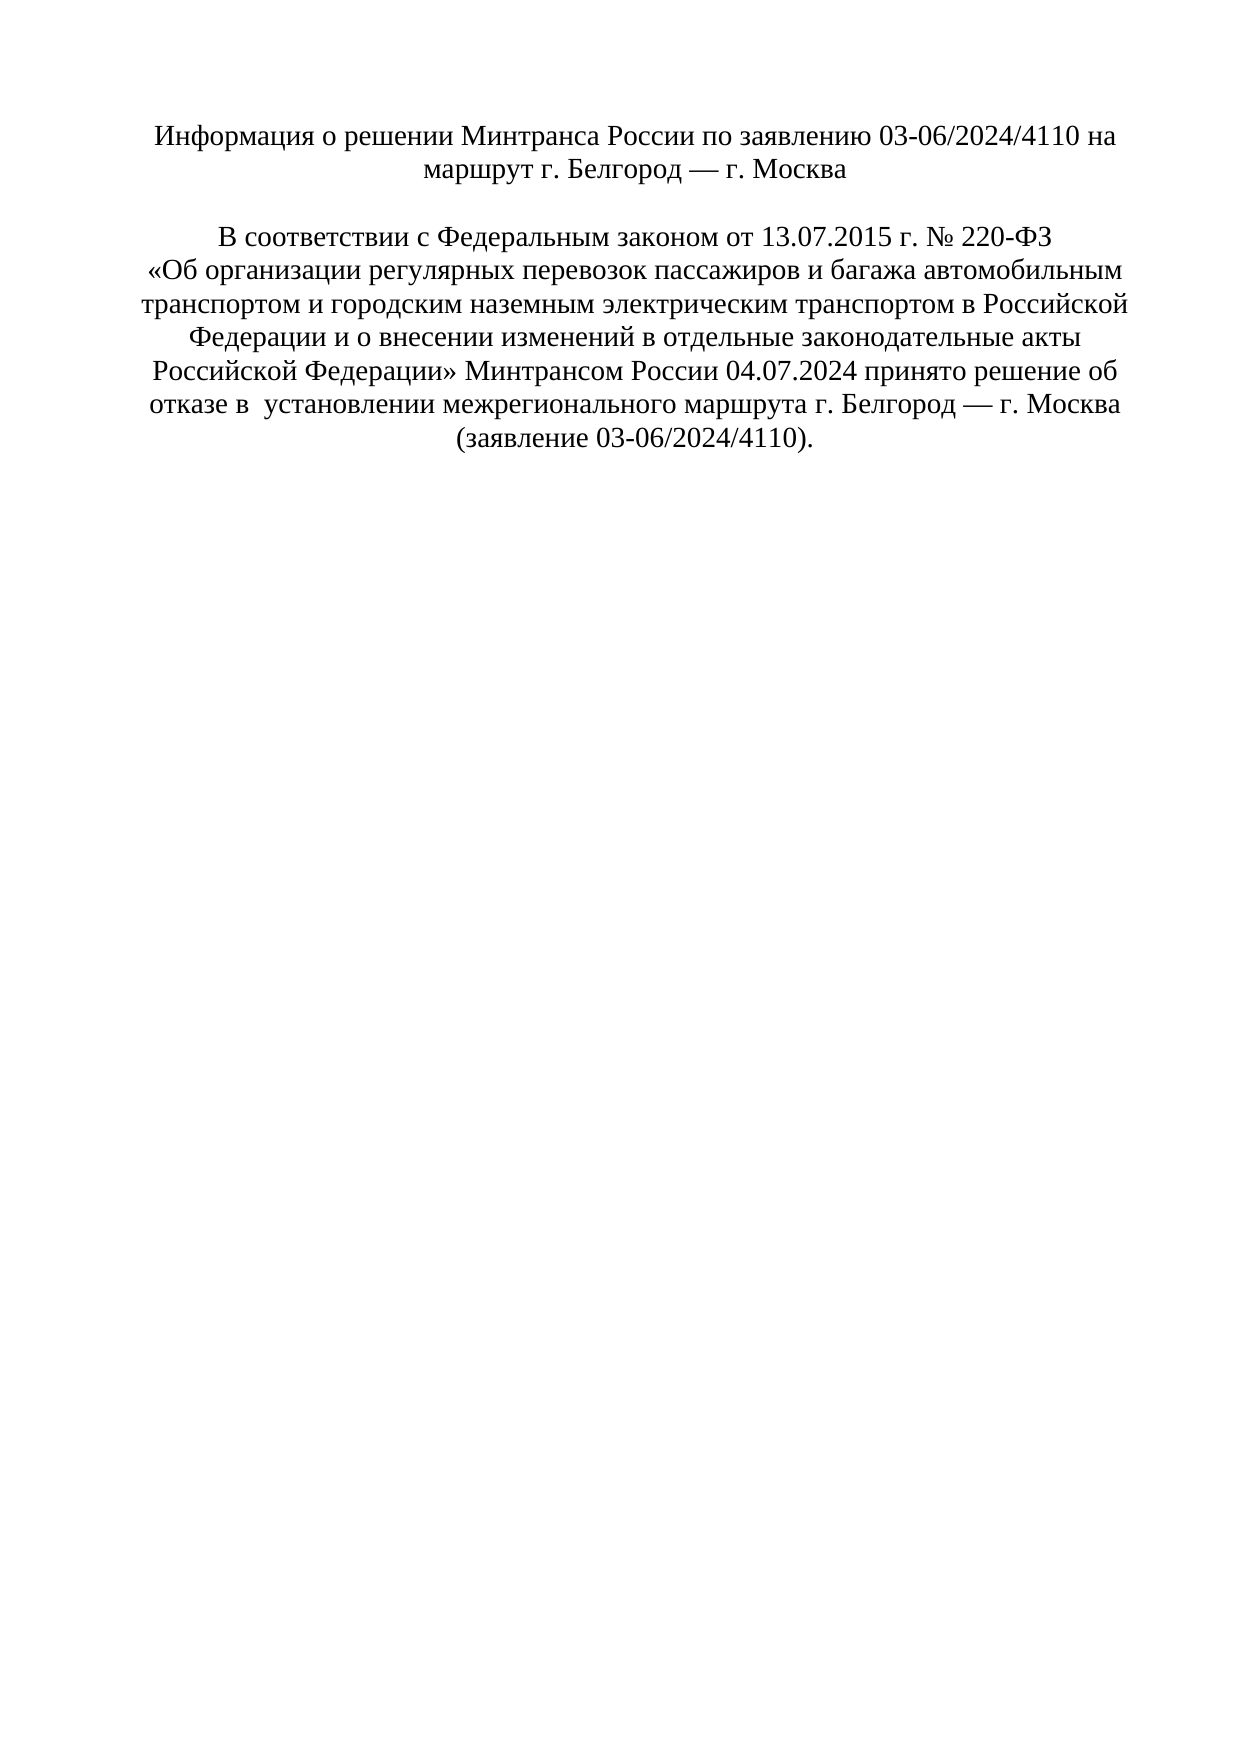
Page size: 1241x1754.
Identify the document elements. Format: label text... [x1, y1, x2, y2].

text Информация о решении Минтранса России по заявлению 03-06/2024/4110 на маршрут г. Белгород — г. Москва [118, 118, 1152, 185]
text В соответствии с Федеральным законом от 13.07.2015 г. № 220-ФЗ «Об организации регулярных перевозок пассажиров и багажа автомобильным транспортом и городским наземным электрическим транспортом в Российской Федерации и о внесении изменений в отдельные законодательные акты Российской Федерации» Минтрансом России 04.07.2024 принято решение об отказе в установлении межрегионального маршрута г. Белгород — г. Москва (заявление 03-06/2024/4110). [118, 219, 1152, 453]
